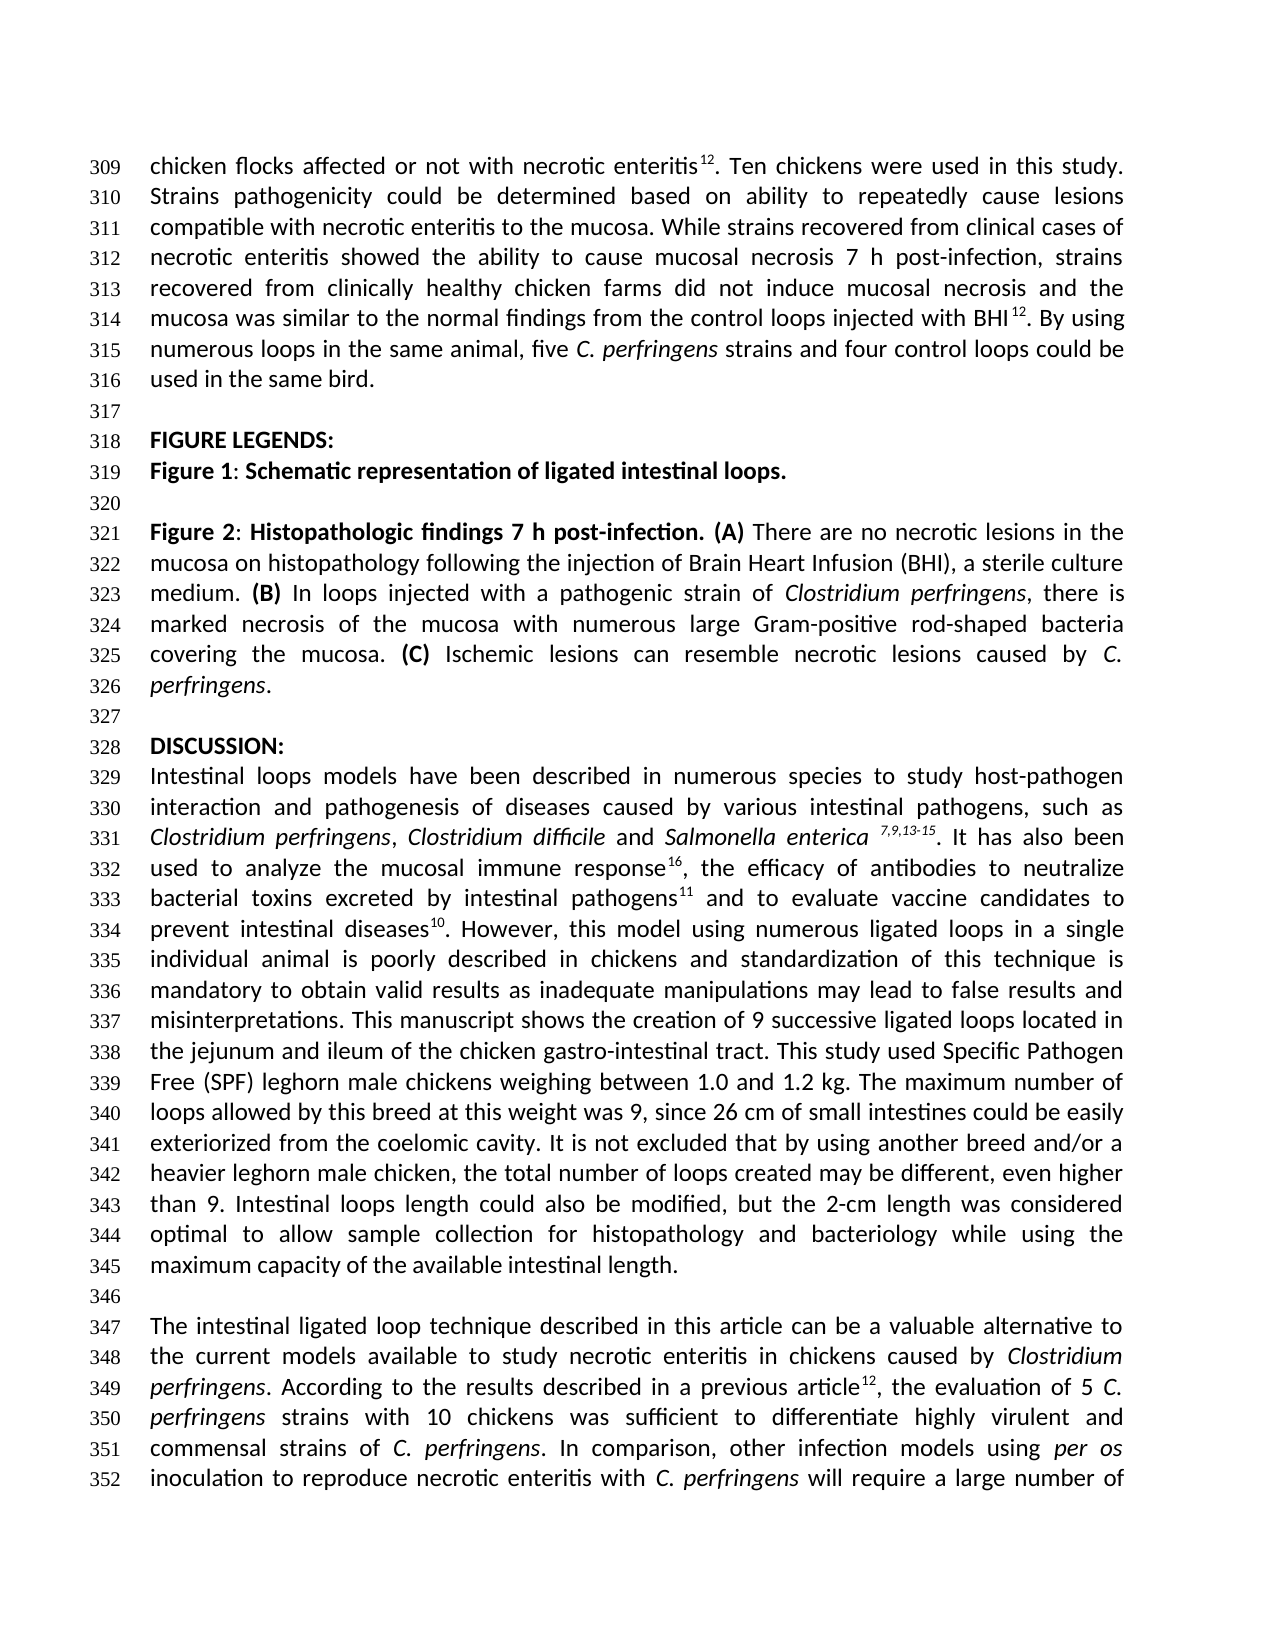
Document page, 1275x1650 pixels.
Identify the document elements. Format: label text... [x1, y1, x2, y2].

text Discussion: [150, 730, 1125, 760]
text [150, 1310, 1125, 1493]
text Intestinal loops models have been described in numerous species to study host-pathogen interaction and pathogenesis of diseases caused by various intestinal pathogens, such as Clostridium perfringens, Clostridium difficile and Salmonella enterica 7,9,13-15. It has also been used to analyze the mucosal immune response16, the efficacy of antibodies to neutralize bacterial toxins excreted by intestinal pathogens11 and to evaluate vaccine candidates to prevent intestinal diseases10. However, this model using numerous ligated loops in a single individual animal is poorly described in chickens and standardization of this technique is mandatory to obtain valid results as inadequate manipulations may lead to false results and misinterpretations. This manuscript shows the creation of 9 successive ligated loops located in the jejunum and ileum of the chicken gastro-intestinal tract. This study used Specific Pathogen Free (SPF) leghorn male chickens weighing between 1.0 and 1.2 kg. The maximum number of loops allowed by this breed at this weight was 9, since 26 cm of small intestines could be easily exteriorized from the coelomic cavity. It is not excluded that by using another breed and/or a heavier leghorn male chicken, the total number of loops created may be different, even higher than 9. Intestinal loops length could also be modified, but the 2-cm length was considered optimal to allow sample collection for histopathology and bacteriology while using the maximum capacity of the available intestinal length. [150, 760, 1125, 1279]
text Figure Legends: [150, 425, 1125, 455]
text Figure 2: Histopathologic findings 7 h post-infection. (A) There are no necrotic lesions in the mucosa on histopathology following the injection of Brain Heart Infusion (BHI), a sterile culture medium. (B) In loops injected with a pathogenic strain of Clostridium perfringens, there is marked necrosis of the mucosa with numerous large Gram-positive rod-shaped bacteria covering the mucosa. (C) Ischemic lesions can resemble necrotic lesions caused by C. perfringens. [150, 516, 1125, 699]
text Figure 1: Schematic representation of ligated intestinal loops. [150, 455, 1125, 486]
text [150, 150, 1125, 394]
